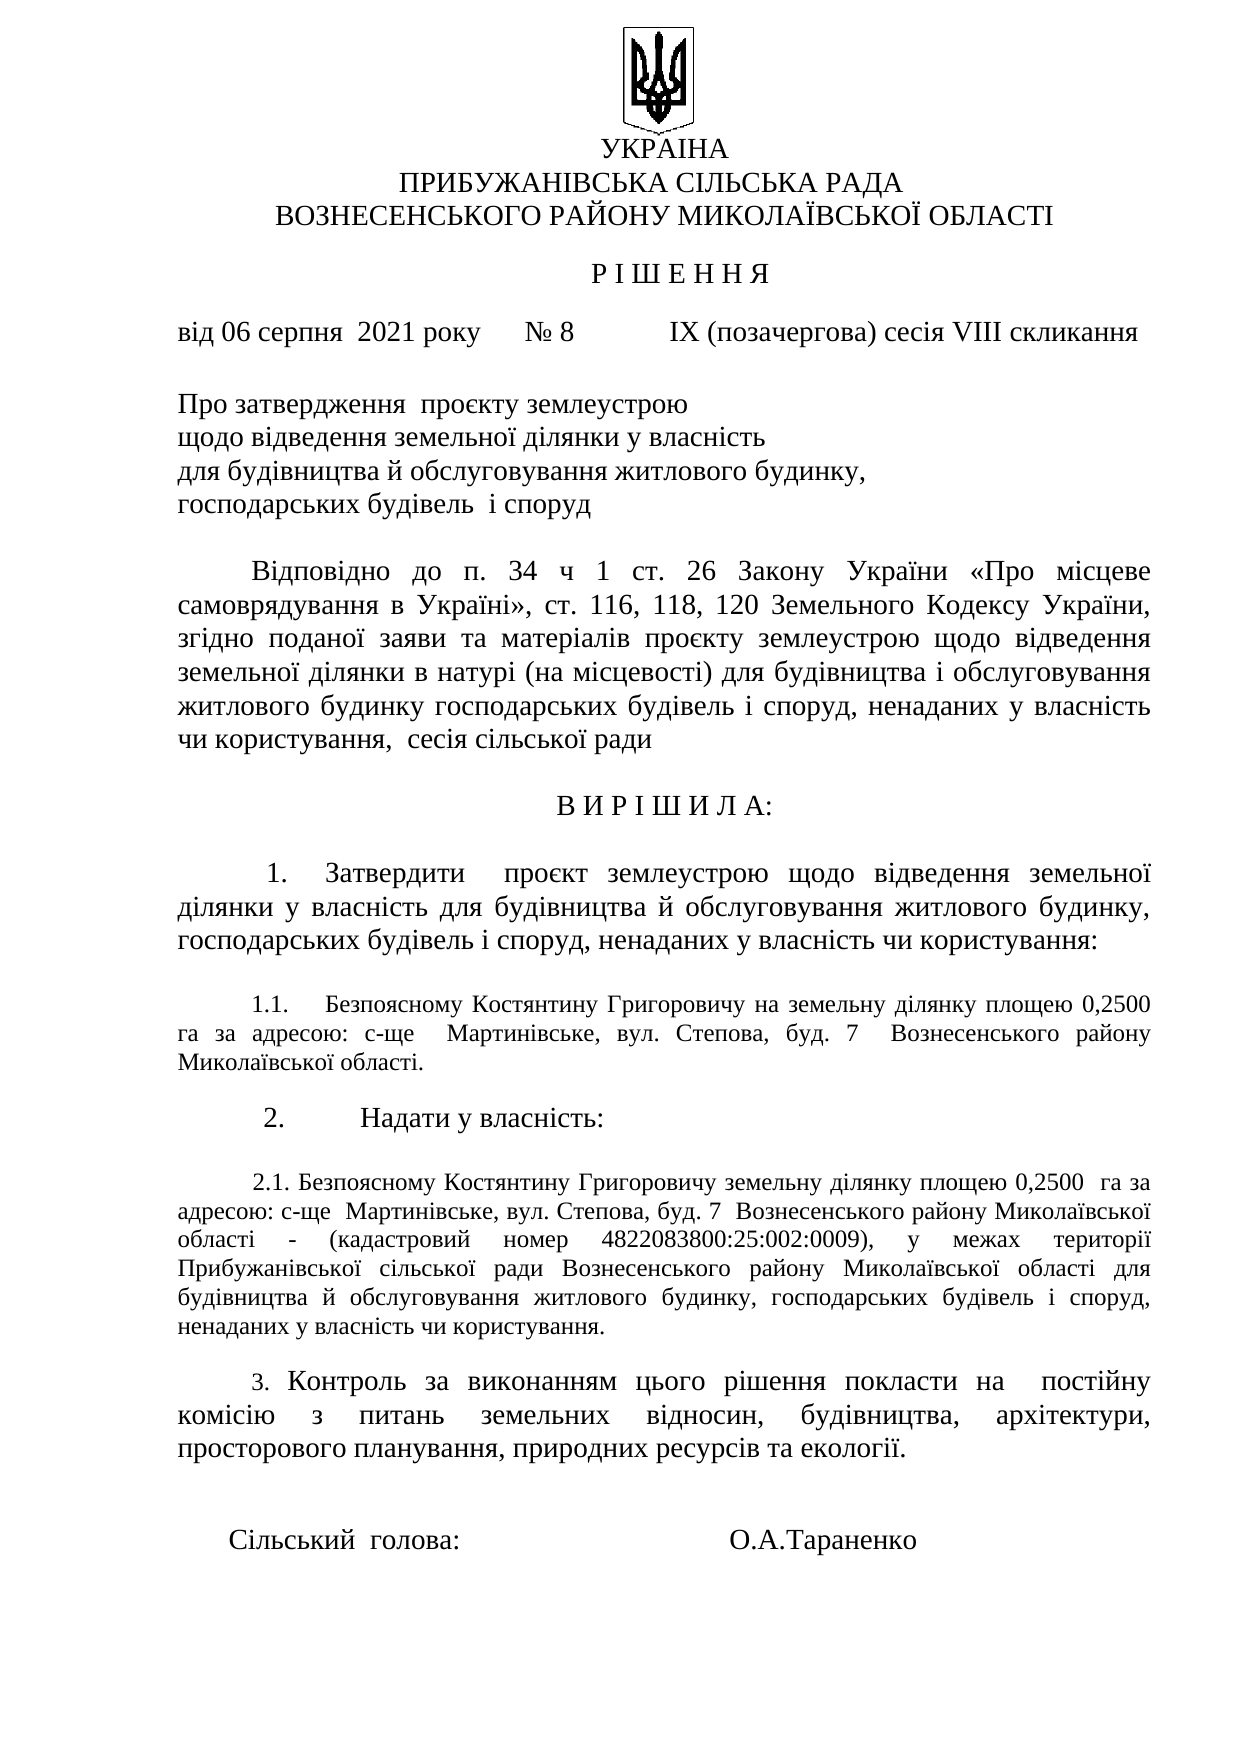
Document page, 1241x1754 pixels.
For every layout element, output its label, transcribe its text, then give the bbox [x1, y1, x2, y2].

text Про затвердження проєкту землеустрою [177, 386, 1152, 419]
text ПРИБУЖАНІВСЬКА СІЛЬСЬКА РАДА [325, 165, 1152, 198]
text УКРАЇНА [177, 131, 1152, 165]
text ВОЗНЕСЕНСЬКОГО РАЙОНУ МИКОЛАЇВСЬКОЇ ОБЛАСТІ [177, 198, 1152, 232]
list Затвердити проєкт землеустрою щодо відведення земельної ділянки у власність для будівництва й обслуговування житлового будинку, господарських будівель і споруд, ненаданих у власність чи користування: [177, 855, 1152, 956]
text щодо відведення земельної ділянки у власність [177, 419, 1152, 453]
list 2.1. Безпоясному Костянтину Григоровичу земельну ділянку площею 0,2500 га за адресою: с-ще Мартинівське, вул. Степова, буд. 7 Вознесенського району Миколаївської області - (кадастровий номер 4822083800:25:002:0009), у межах території Прибужанівської сільської ради Вознесенського району Миколаївської області для будівництва й обслуговування житлового будинку, господарських будівель і споруд, ненаданих у власність чи користування. [177, 1167, 1152, 1339]
text 3. Контроль за виконанням цього рішення покласти на постійну комісію з питань земельних відносин, будівництва, архітектури, просторового планування, природних ресурсів та екології. [177, 1363, 1152, 1464]
list Надати у власність: [263, 1100, 1152, 1133]
text Р І Ш Е Н Н Я [177, 256, 1152, 290]
list Безпоясному Костянтину Григоровичу на земельну ділянку площею 0,2500 га за адресою: с-ще Мартинівське, вул. Степова, буд. 7 Вознесенського району Миколаївської області. [177, 989, 1152, 1076]
text від 06 cерпня 2021 року № 8 ІХ (позачергова) сесія VІІІ скликання [177, 314, 1152, 347]
text Сільський голова: О.А.Тараненко [177, 1522, 1152, 1555]
text господарських будівель і споруд [177, 486, 1152, 520]
picture [620, 25, 695, 138]
text В И Р І Ш И Л А: [177, 788, 1152, 822]
text для будівництва й обслуговування житлового будинку, [177, 453, 1152, 486]
text Відповідно до п. 34 ч 1 ст. 26 Закону України «Про місцеве самоврядування в Україні», ст. 116, 118, 120 Земельного Кодексу України, згідно поданої заяви та матеріалів проєкту землеустрою щодо відведення земельної ділянки в натурі (на місцевості) для будівництва і обслуговування житлового будинку господарських будівель і споруд, ненаданих у власність чи користування, сесія сільської ради [177, 553, 1152, 755]
